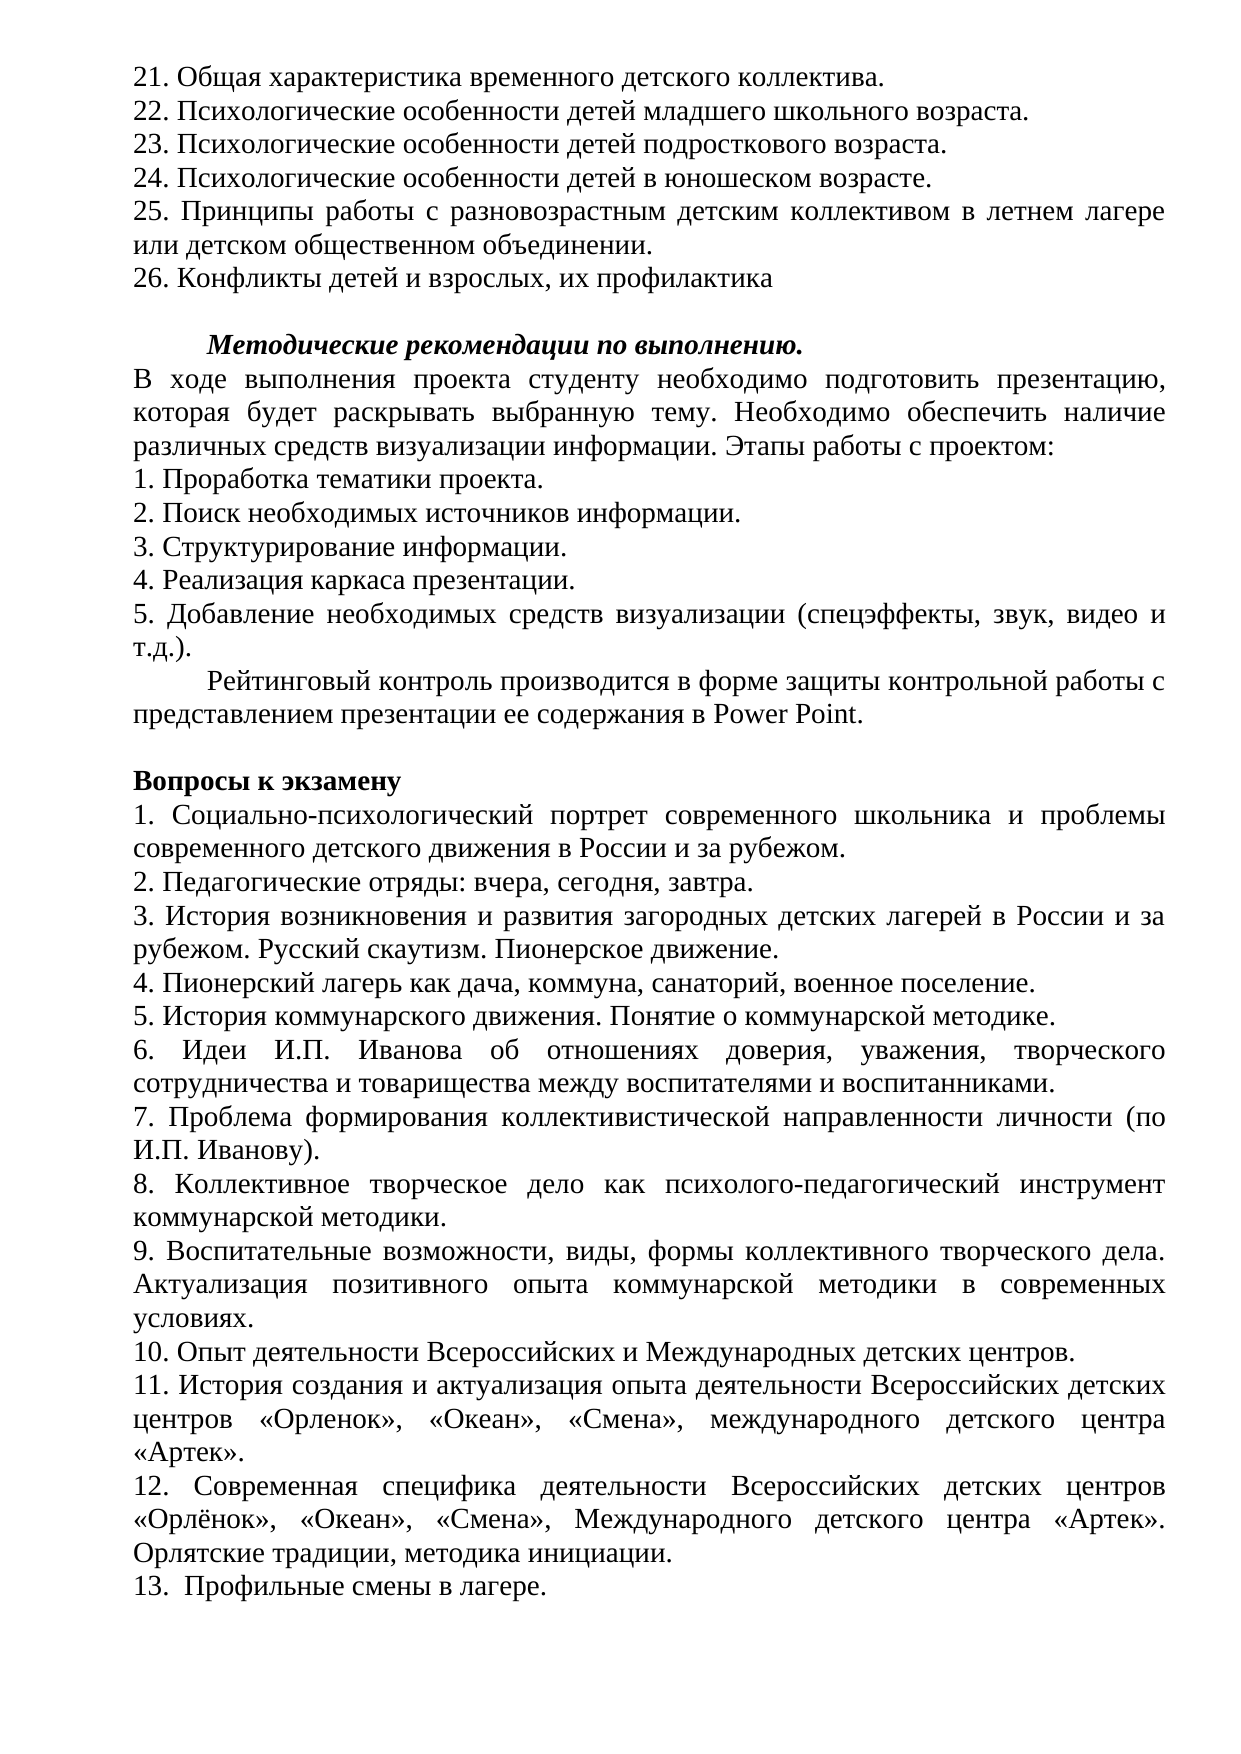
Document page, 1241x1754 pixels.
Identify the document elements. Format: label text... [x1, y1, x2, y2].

text 4. Пионерский лагерь как дача, коммуна, санаторий, военное поселение. [133, 965, 1167, 998]
text 10. Опыт деятельности Всероссийских и Международных детских центров. [133, 1334, 1167, 1367]
text 11. История создания и актуализация опыта деятельности Всероссийских детских центров «Орленок», «Океан», «Смена», международного детского центра «Артек». [133, 1367, 1167, 1468]
text Рейтинговый контроль производится в форме защиты контрольной работы с представлением презентации ее содержания в Power Point. [133, 663, 1167, 730]
text 2. Педагогические отряды: вчера, сегодня, завтра. [133, 864, 1167, 898]
text 9. Воспитательные возможности, виды, формы коллективного творческого дела. Актуализация позитивного опыта коммунарской методики в современных условиях. [133, 1233, 1167, 1334]
text 25. Принципы работы с разновозрастным детским коллективом в летнем лагере или детском общественном объединении. [133, 193, 1167, 260]
text 13. Профильные смены в лагере. [133, 1568, 1167, 1602]
text 24. Психологические особенности детей в юношеском возрасте. [133, 160, 1167, 193]
text 22. Психологические особенности детей младшего школьного возраста. [133, 93, 1167, 126]
text Вопросы к экзамену [133, 763, 1167, 797]
text 2. Поиск необходимых источников информации. [133, 495, 1167, 529]
text В ходе выполнения проекта студенту необходимо подготовить презентацию, которая будет раскрывать выбранную тему. Необходимо обеспечить наличие различных средств визуализации информации. Этапы работы с проектом: [133, 361, 1167, 462]
text 12. Современная специфика деятельности Всероссийских детских центров «Орлёнок», «Океан», «Смена», Международного детского центра «Артек». Орлятские традиции, методика инициации. [133, 1468, 1167, 1568]
text 7. Проблема формирования коллективистической направленности личности (по И.П. Иванову). [133, 1099, 1167, 1166]
text 26. Конфликты детей и взрослых, их профилактика [133, 260, 1167, 294]
text 3. Структурирование информации. [133, 529, 1167, 562]
text 8. Коллективное творческое дело как психолого-педагогический инструмент коммунарской методики. [133, 1166, 1167, 1233]
text 3. История возникновения и развития загородных детских лагерей в России и за рубежом. Русский скаутизм. Пионерское движение. [133, 898, 1167, 965]
text 6. Идеи И.П. Иванова об отношениях доверия, уважения, творческого сотрудничества и товарищества между воспитателями и воспитанниками. [133, 1032, 1167, 1099]
text 5. История коммунарского движения. Понятие о коммунарской методике. [133, 998, 1167, 1032]
text 23. Психологические особенности детей подросткового возраста. [133, 126, 1167, 160]
text 1. Проработка тематики проекта. [133, 462, 1167, 495]
text 4. Реализация каркаса презентации. [133, 562, 1167, 596]
text Методические рекомендации по выполнению. [133, 327, 1167, 361]
text 1. Социально-психологический портрет современного школьника и проблемы современного детского движения в России и за рубежом. [133, 797, 1167, 864]
text 5. Добавление необходимых средств визуализации (спецэффекты, звук, видео и т.д.). [133, 596, 1167, 663]
text 21. Общая характеристика временного детского коллектива. [133, 59, 1167, 93]
